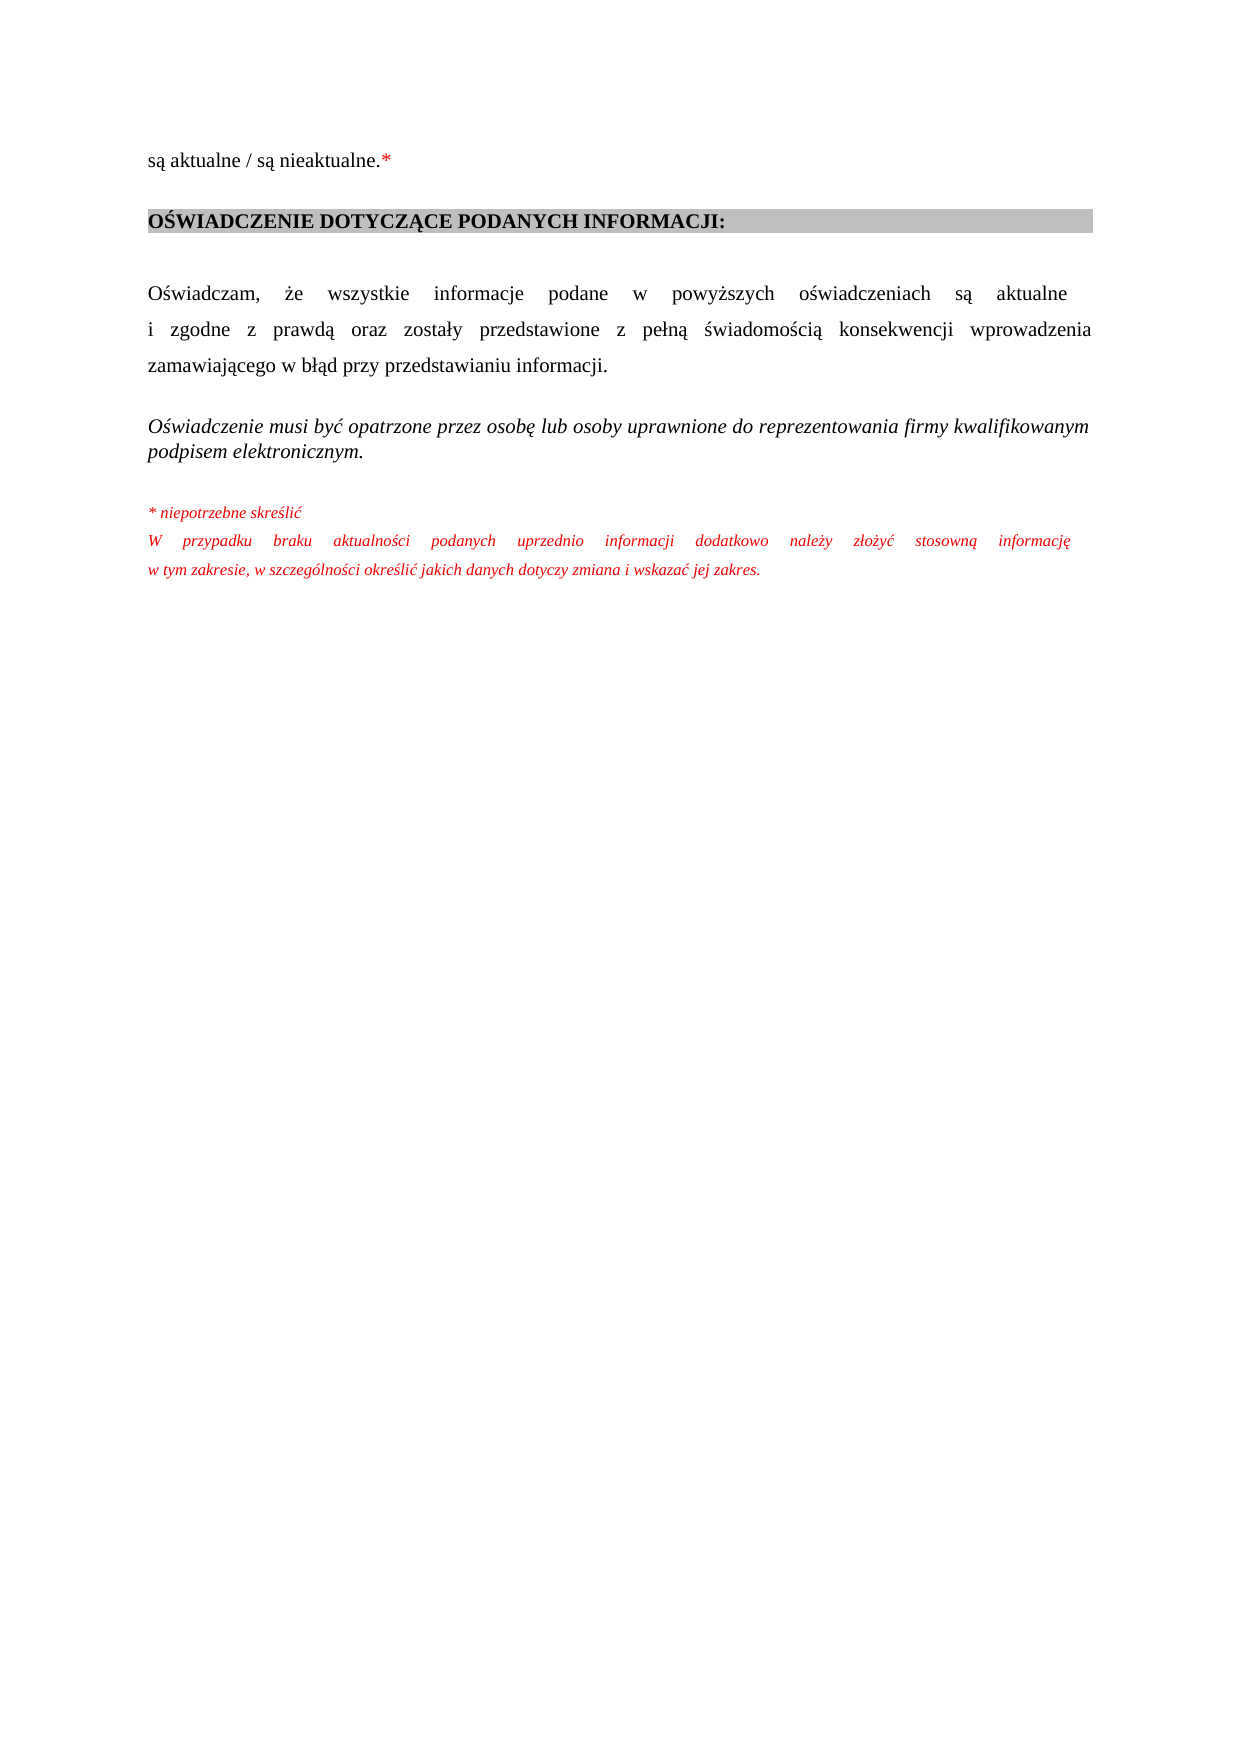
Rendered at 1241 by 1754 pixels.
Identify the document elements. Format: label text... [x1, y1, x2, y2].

text * niepotrzebne skreślić [148, 502, 1093, 522]
text Oświadczam, że wszystkie informacje podane w powyższych oświadczeniach są aktualne i zgodne z prawdą oraz zostały przedstawione z pełną świadomością konsekwencji wprowadzenia zamawiającego w błąd przy przedstawianiu informacji. [148, 281, 1093, 377]
text W przypadku braku aktualności podanych uprzednio informacji dodatkowo należy złożyć stosowną informację w tym zakresie, w szczególności określić jakich danych dotyczy zmiana i wskazać jej zakres. [148, 531, 1093, 579]
text Oświadczenie musi być opatrzone przez osobę lub osoby uprawnione do reprezentowania firmy kwalifikowanym podpisem elektronicznym. [148, 414, 1093, 463]
text OŚWIADCZENIE DOTYCZĄCE PODANYCH INFORMACJI: [148, 209, 1093, 233]
text są aktualne / są nieaktualne.* [148, 148, 1093, 172]
